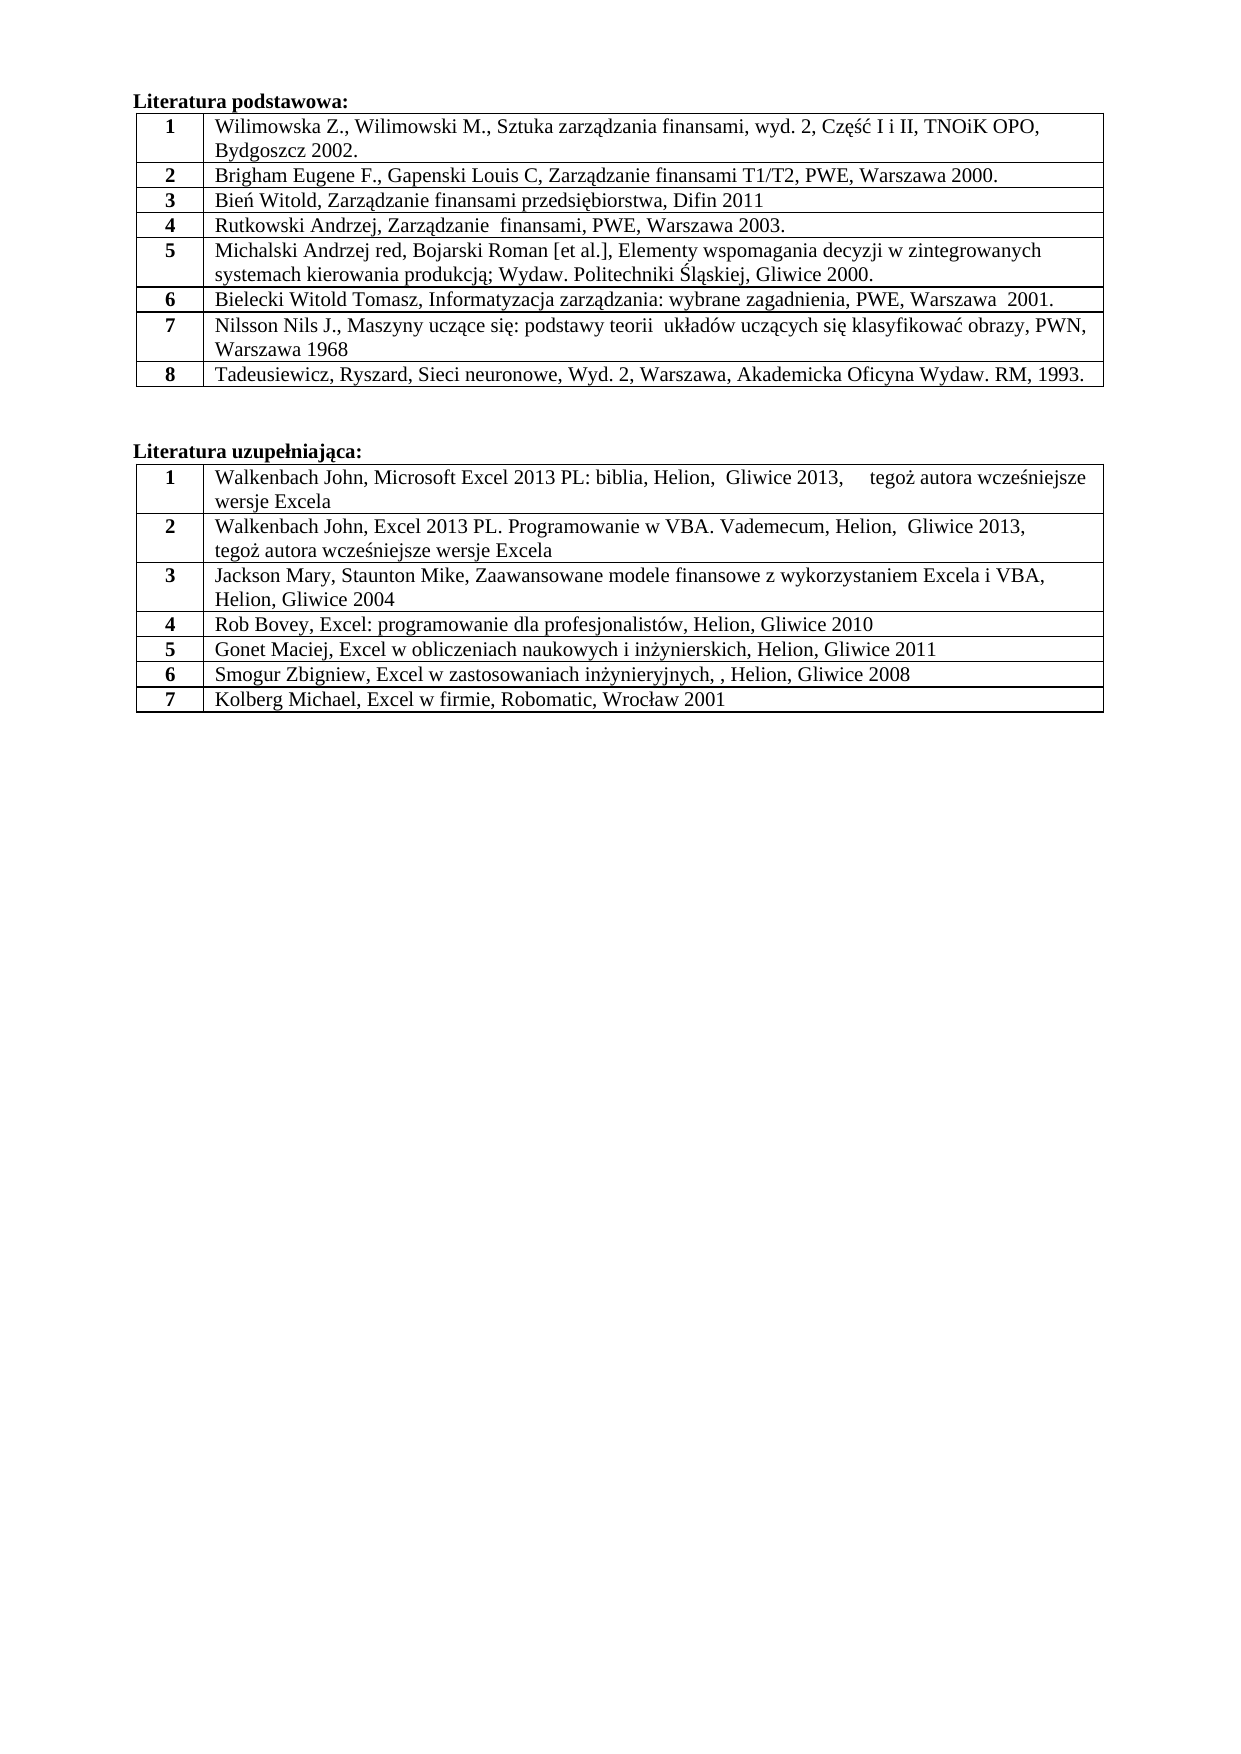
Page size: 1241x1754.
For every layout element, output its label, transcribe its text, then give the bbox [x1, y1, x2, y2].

text Literatura uzupełniająca: [133, 439, 1092, 463]
table_cell Kolberg Michael, Excel w firmie, Robomatic, Wrocław 2001 [204, 688, 1103, 711]
table_cell Rob Bovey, Excel: programowanie dla profesjonalistów, Helion, Gliwice 2010 [204, 612, 1103, 636]
table_header Walkenbach John, Microsoft Excel 2013 PL: biblia, Helion, Gliwice 2013, tegoż autora wcześniejsze wersje Excela [204, 465, 1103, 513]
table_cell Bień Witold, Zarządzanie finansami przedsiębiorstwa, Difin 2011 [204, 188, 1103, 212]
table_cell 7 [137, 313, 203, 361]
table_cell 2 [137, 514, 203, 562]
text Literatura podstawowa: [133, 89, 1092, 113]
table_cell 5 [137, 637, 203, 661]
table_cell 8 [137, 362, 203, 386]
table_cell Michalski Andrzej red, Bojarski Roman [et al.], Elementy wspomagania decyzji w zintegrowanych systemach kierowania produkcją; Wydaw. Politechniki Śląskiej, Gliwice 2000. [204, 238, 1103, 286]
table_header 1 [137, 114, 203, 162]
table_cell 4 [137, 612, 203, 636]
table_cell Walkenbach John, Excel 2013 PL. Programowanie w VBA. Vademecum, Helion, Gliwice 2013, tegoż autora wcześniejsze wersje Excela [204, 514, 1103, 562]
table_cell Nilsson Nils J., Maszyny uczące się: podstawy teorii układów uczących się klasyfikować obrazy, PWN, Warszawa 1968 [204, 313, 1103, 361]
table_cell 5 [137, 238, 203, 286]
table_cell 3 [137, 188, 203, 212]
table_cell 2 [137, 163, 203, 187]
table_header Wilimowska Z., Wilimowski M., Sztuka zarządzania finansami, wyd. 2, Część I i II, TNOiK OPO, Bydgoszcz 2002. [204, 114, 1103, 162]
table_cell Rutkowski Andrzej, Zarządzanie finansami, PWE, Warszawa 2003. [204, 213, 1103, 237]
table_cell 7 [137, 688, 203, 711]
table_header 1 [137, 465, 203, 513]
table_cell 6 [137, 288, 203, 311]
table_cell Brigham Eugene F., Gapenski Louis C, Zarządzanie finansami T1/T2, PWE, Warszawa 2000. [204, 163, 1103, 187]
table_cell Bielecki Witold Tomasz, Informatyzacja zarządzania: wybrane zagadnienia, PWE, Warszawa 2001. [204, 288, 1103, 311]
table_cell Jackson Mary, Staunton Mike, Zaawansowane modele finansowe z wykorzystaniem Excela i VBA, Helion, Gliwice 2004 [204, 563, 1103, 611]
table_cell 4 [137, 213, 203, 237]
table_cell Gonet Maciej, Excel w obliczeniach naukowych i inżynierskich, Helion, Gliwice 2011 [204, 637, 1103, 661]
table_cell 3 [137, 563, 203, 611]
table_cell Smogur Zbigniew, Excel w zastosowaniach inżynieryjnych, , Helion, Gliwice 2008 [204, 662, 1103, 686]
table_cell Tadeusiewicz, Ryszard, Sieci neuronowe, Wyd. 2, Warszawa, Akademicka Oficyna Wydaw. RM, 1993. [204, 362, 1103, 386]
table_cell 6 [137, 662, 203, 686]
